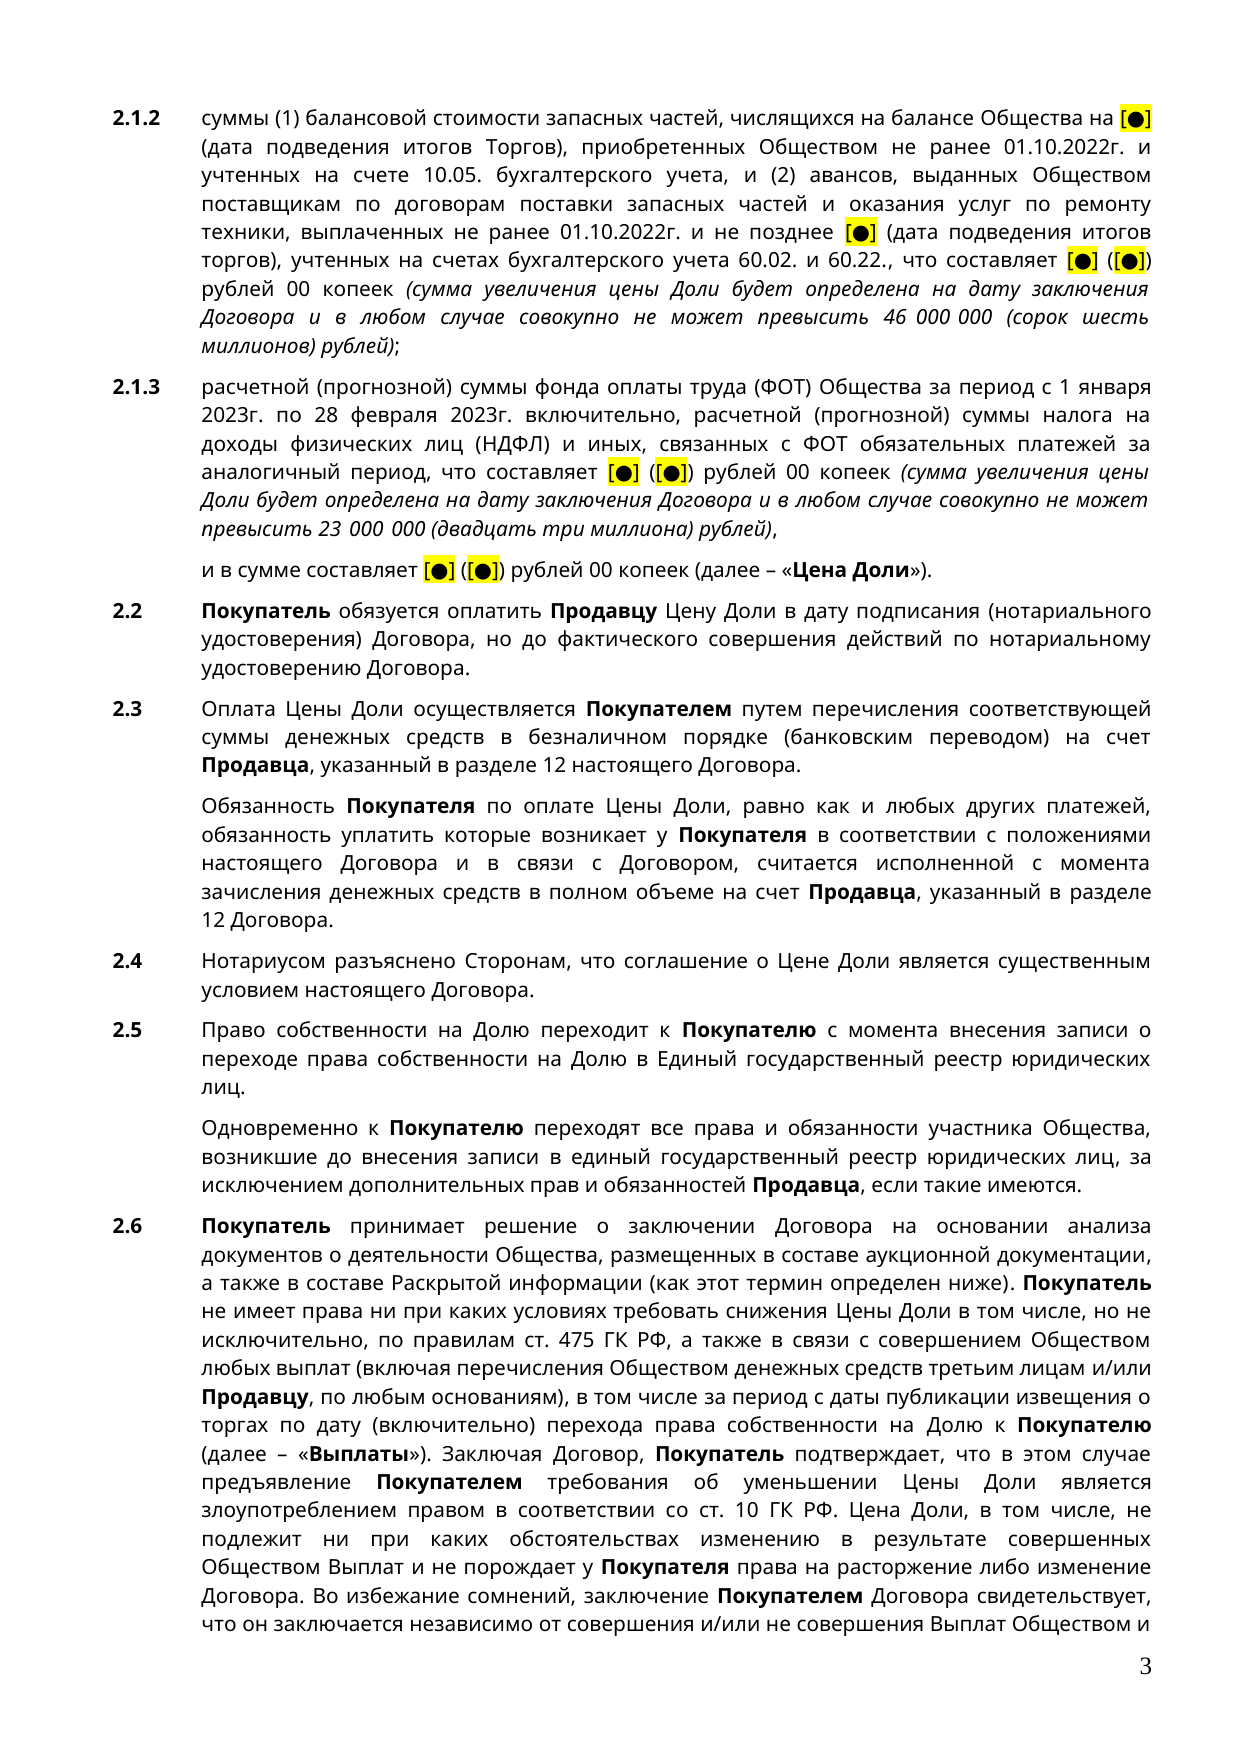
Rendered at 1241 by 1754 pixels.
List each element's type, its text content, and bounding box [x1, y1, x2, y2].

list Покупатель обязуется оплатить Продавцу Цену Доли в дату подписания (нотариального удостоверения) Договора, но до фактического совершения действий по нотариальному удостоверению Договора. [112, 596, 1152, 681]
text и в сумме составляет [●] ([●]) рублей 00 копеек (далее – «Цена Доли»). [499, 555, 1152, 583]
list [112, 1211, 1152, 1638]
list Право собственности на Долю переходит к Покупателю с момента внесения записи о переходе права собственности на Долю в Единый государственный реестр юридических лиц. [112, 1016, 1152, 1101]
list Оплата Цены Доли осуществляется Покупателем путем перечисления соответствующей суммы денежных средств в безналичном порядке (банковским переводом) на счет Продавца, указанный в разделе 12 настоящего Договора. [112, 694, 1152, 779]
text Одновременно к Покупателю переходят все права и обязанности участника Общества, возникшие до внесения записи в единый государственный реестр юридических лиц, за исключением дополнительных прав и обязанностей Продавца, если такие имеются. [201, 1113, 1152, 1199]
list расчетной (прогнозной) суммы фонда оплаты труда (ФОТ) Общества за период с 1 января 2023г. по 28 февраля 2023г. включительно, расчетной (прогнозной) суммы налога на доходы физических лиц (НДФЛ) и иных, связанных с ФОТ обязательных платежей за аналогичный период, что составляет [●] ([●]) рублей 00 копеек (сумма увеличения цены Доли будет определена на дату заключения Договора и в любом случае совокупно не может превысить 23 000 000 (двадцать три миллиона) рублей), [112, 372, 1152, 542]
list суммы (1) балансовой стоимости запасных частей, числящихся на балансе Общества на [●] (дата подведения итогов Торгов), приобретенных Обществом не ранее 01.10.2022г. и учтенных на счете 10.05. бухгалтерского учета, и (2) авансов, выданных Обществом поставщикам по договорам поставки запасных частей и оказания услуг по ремонту техники, выплаченных не ранее 01.10.2022г. и не позднее [●] (дата подведения итогов торгов), учтенных на счетах бухгалтерского учета 60.02. и 60.22., что составляет [●] ([●]) рублей 00 копеек (сумма увеличения цены Доли будет определена на дату заключения Договора и в любом случае совокупно не может превысить 46 000 000 (сорок шесть миллионов) рублей); [112, 103, 1152, 359]
list Нотариусом разъяснено Сторонам, что соглашение о Цене Доли является существенным условием настоящего Договора. [112, 946, 1152, 1003]
text и в сумме составляет [●] ([●]) рублей 00 копеек (далее – «Цена Доли»). [201, 555, 423, 583]
text Обязанность Покупателя по оплате Цены Доли, равно как и любых других платежей, обязанность уплатить которые возникает у Покупателя в соответствии с положениями настоящего Договора и в связи с Договором, считается исполненной с момента зачисления денежных средств в полном объеме на счет Продавца, указанный в разделе 12 Договора. [201, 792, 1152, 934]
